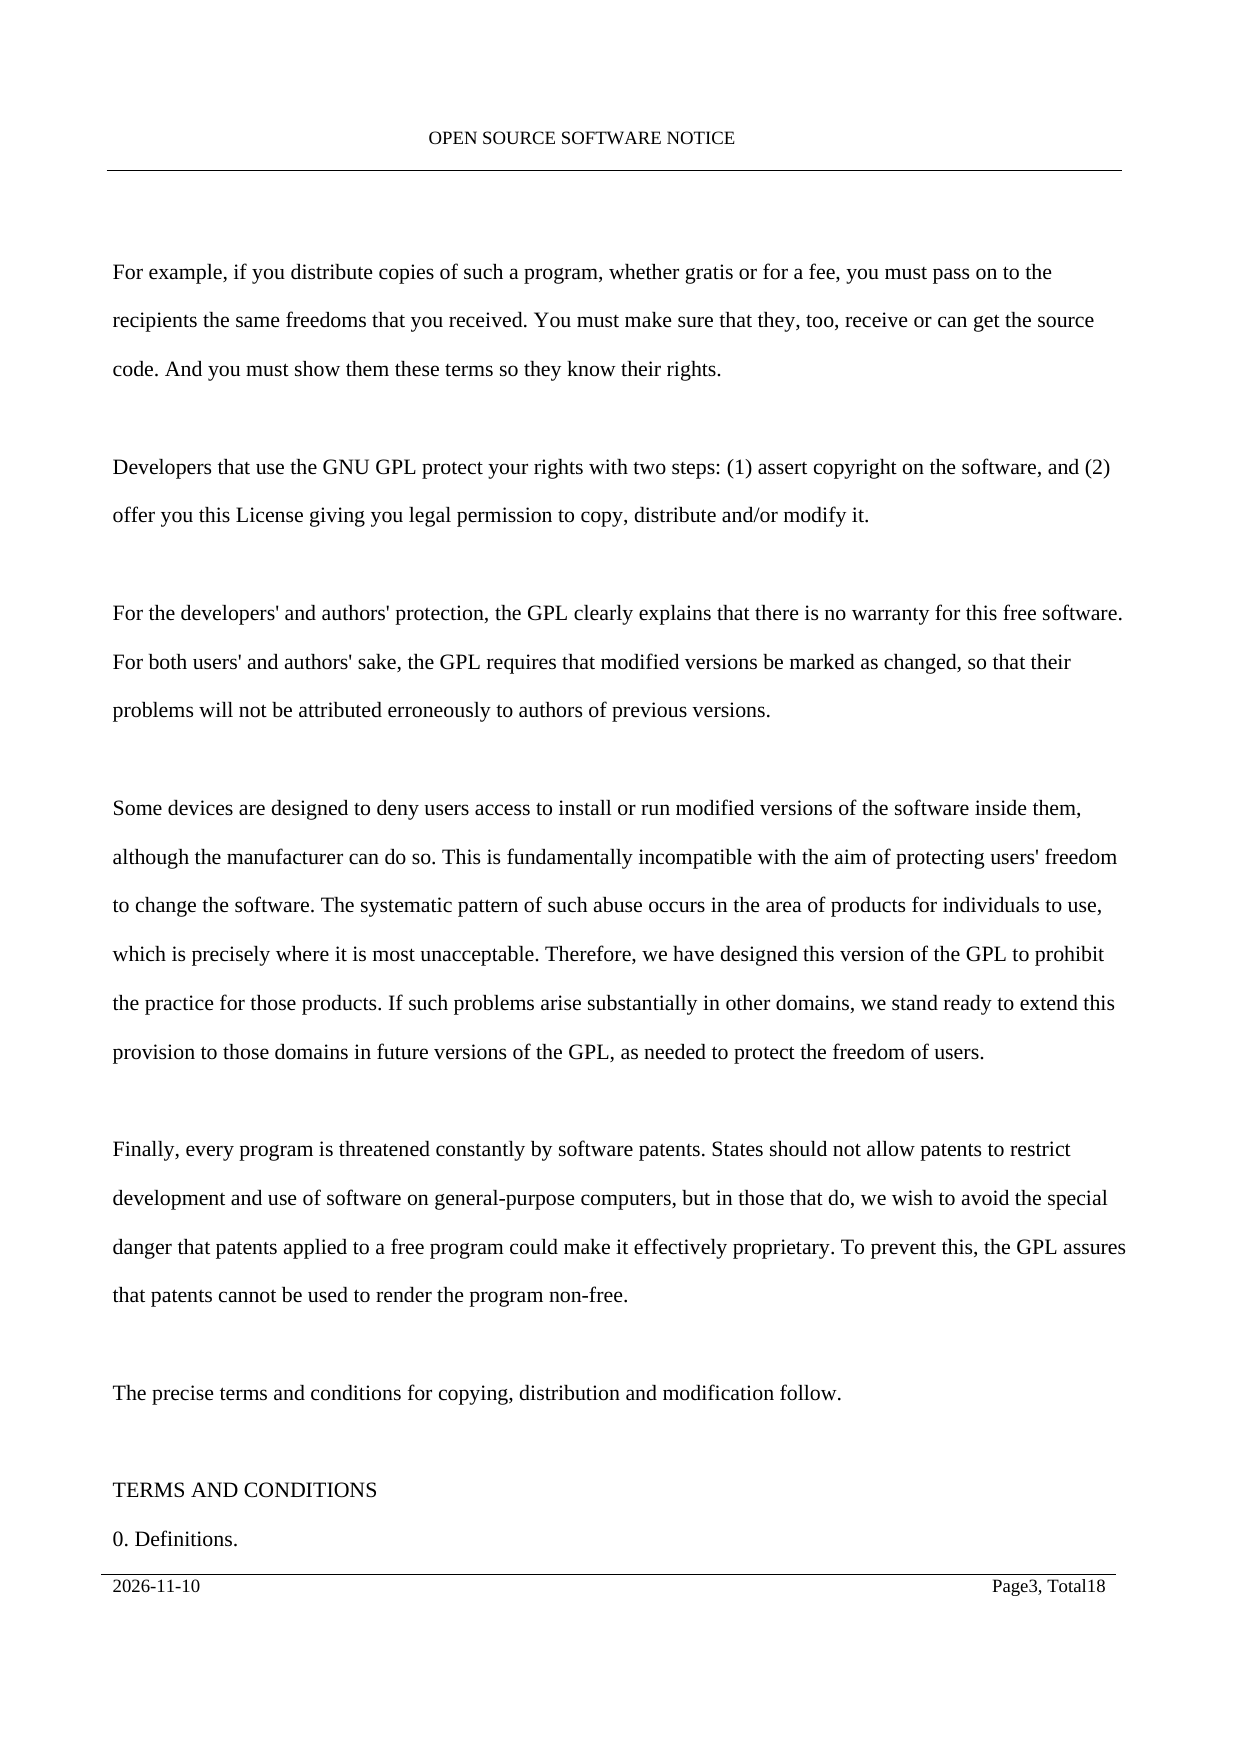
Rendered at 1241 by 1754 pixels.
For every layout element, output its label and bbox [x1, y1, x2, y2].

text [112, 206, 1128, 1555]
